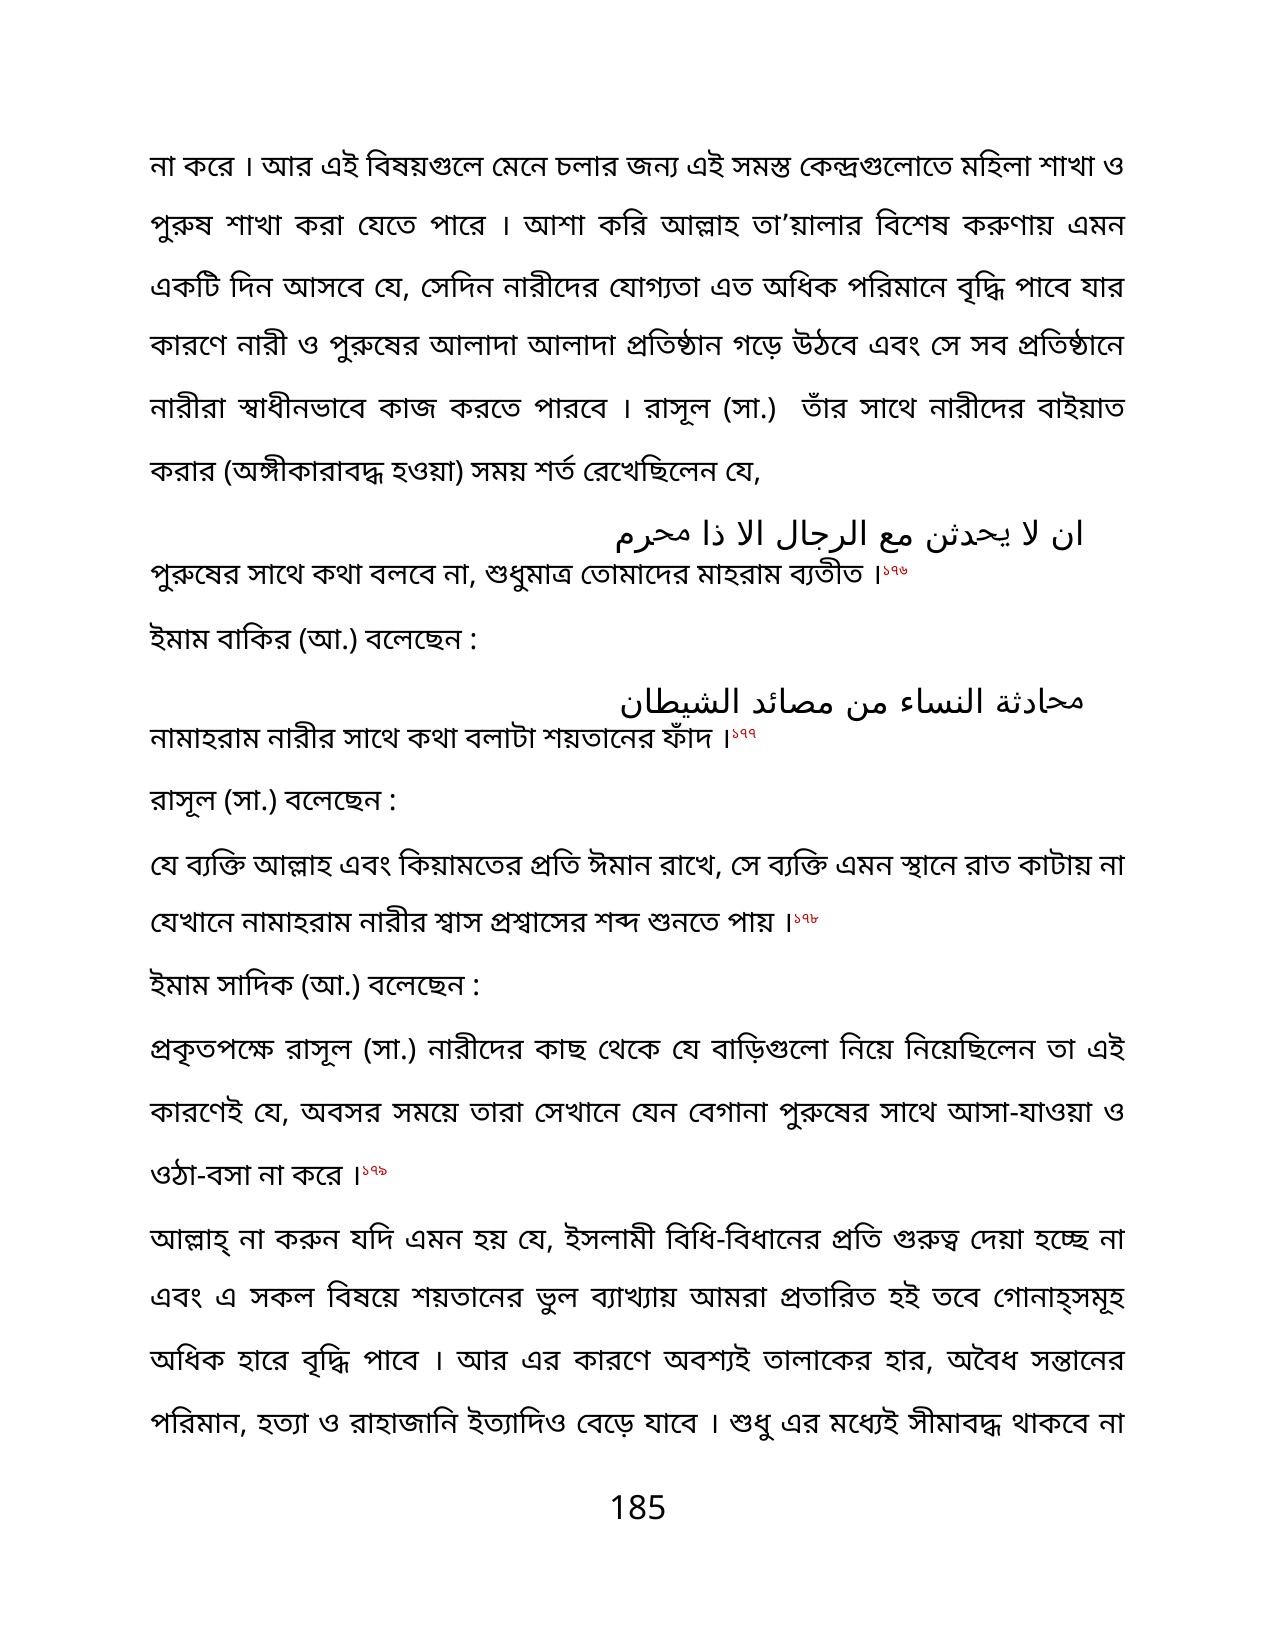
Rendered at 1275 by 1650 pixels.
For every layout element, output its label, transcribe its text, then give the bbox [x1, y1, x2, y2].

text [150, 1218, 1125, 1445]
text প্রকৃতপক্ষে রাসূল (সা.) নারীদের কাছ থেকে যে বাড়িগুলো নিয়ে নিয়েছিলেন তা এই কারণেই যে, অবসর সময়ে তারা সেখানে যেন বেগানা পুরুষের সাথে আসা-যাওয়া ও ওঠা-বসা না করে ।১৭৯ [150, 1028, 1125, 1197]
text ইমাম সাদিক (আ.) বলেছেন : [150, 964, 1125, 1007]
text যে ব্যক্তি আল্লাহ এবং কিয়ামতের প্রতি ঈমান রাখে, সে ব্যক্তি এমন স্থানে রাত কাটায় না যেখানে নামাহরাম নারীর শ্বাস প্রশ্বাসের শব্দ শুনতে পায় ।১৭৮ [150, 844, 1125, 945]
text ﺍﻥ ﻻ ﳛﺪﺛﻦ ﻣﻊ ﺍﻟﺮﺟﺎﻝ ﺍﻻ ﺫﺍ ﳏﺮﻡ [150, 515, 1125, 553]
text রাসূল (সা.) বলেছেন : [150, 779, 1125, 822]
text ইমাম বাকির (আ.) বলেছেন : [150, 618, 1125, 661]
text নামাহরাম নারীর সাথে কথা বলাটা শয়তানের ফাঁদ ।১৭৭ [150, 721, 1125, 760]
text পুরুষের সাথে কথা বলবে না, শুধুমাত্র তোমাদের মাহরাম ব্যতীত ।১৭৬ [150, 553, 1125, 597]
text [150, 150, 1125, 493]
text ﳏﺎﺩﺛﺔ ﺍﻟﻨﺴﺎﺀ ﻣﻦ ﻣﺼﺎﺋﺪ ﺍﻟﺸﻴﻄﺎﻥ [150, 682, 1125, 721]
